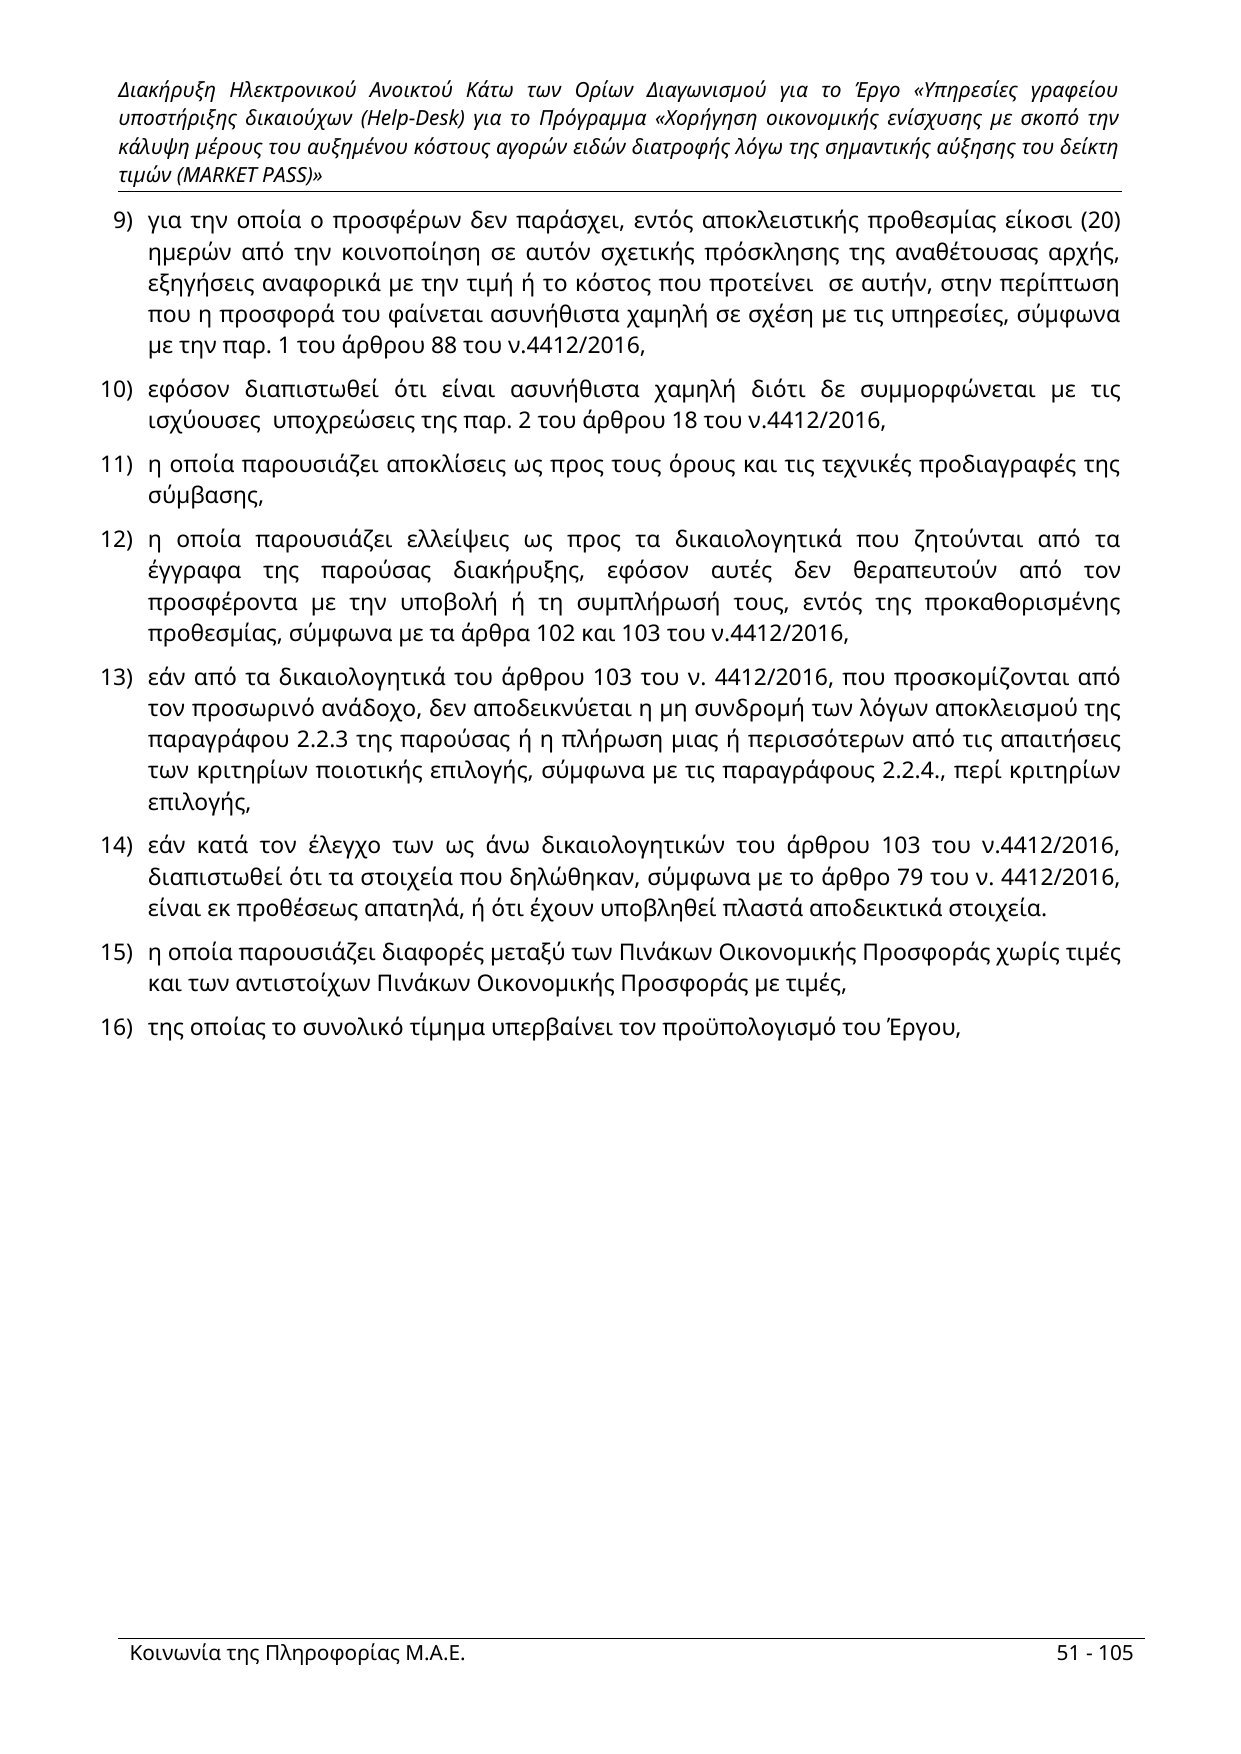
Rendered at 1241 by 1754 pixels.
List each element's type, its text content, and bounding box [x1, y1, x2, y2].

list η οποία παρουσιάζει αποκλίσεις ως προς τους όρους και τις τεχνικές προδιαγραφές της σύμβασης, [133, 448, 1122, 511]
list εφόσον διαπιστωθεί ότι είναι ασυνήθιστα χαμηλή διότι δε συμμορφώνεται με τις ισχύουσες υποχρεώσεις της παρ. 2 του άρθρου 18 του ν.4412/2016, [133, 373, 1122, 436]
list για την οποία ο προσφέρων δεν παράσχει, εντός αποκλειστικής προθεσμίας είκοσι (20) ημερών από την κοινοποίηση σε αυτόν σχετικής πρόσκλησης της αναθέτουσας αρχής, εξηγήσεις αναφορικά με την τιμή ή το κόστος που προτείνει σε αυτήν, στην περίπτωση που η προσφορά του φαίνεται ασυνήθιστα χαμηλή σε σχέση με τις υπηρεσίες, σύμφωνα με την παρ. 1 του άρθρου 88 του ν.4412/2016, [133, 204, 1122, 361]
list της οποίας το συνολικό τίμημα υπερβαίνει τον προϋπολογισμό του Έργου, [133, 1011, 1122, 1042]
list η οποία παρουσιάζει ελλείψεις ως προς τα δικαιολογητικά που ζητούνται από τα έγγραφα της παρούσας διακήρυξης, εφόσον αυτές δεν θεραπευτούν από τον προσφέροντα με την υποβολή ή τη συμπλήρωσή τους, εντός της προκαθορισμένης προθεσμίας, σύμφωνα με τα άρθρα 102 και 103 του ν.4412/2016, [133, 523, 1122, 648]
list η οποία παρουσιάζει διαφορές μεταξύ των Πινάκων Οικονομικής Προσφοράς χωρίς τιμές και των αντιστοίχων Πινάκων Οικονομικής Προσφοράς με τιμές, [133, 936, 1122, 998]
list εάν από τα δικαιολογητικά του άρθρου 103 του ν. 4412/2016, που προσκομίζονται από τον προσωρινό ανάδοχο, δεν αποδεικνύεται η μη συνδρομή των λόγων αποκλεισμού της παραγράφου 2.2.3 της παρούσας ή η πλήρωση μιας ή περισσότερων από τις απαιτήσεις των κριτηρίων ποιοτικής επιλογής, σύμφωνα με τις παραγράφους 2.2.4., περί κριτηρίων επιλογής, [133, 661, 1122, 817]
list εάν κατά τον έλεγχο των ως άνω δικαιολογητικών του άρθρου 103 του ν.4412/2016, διαπιστωθεί ότι τα στοιχεία που δηλώθηκαν, σύμφωνα με το άρθρο 79 του ν. 4412/2016, είναι εκ προθέσεως απατηλά, ή ότι έχουν υποβληθεί πλαστά αποδεικτικά στοιχεία. [133, 829, 1122, 923]
